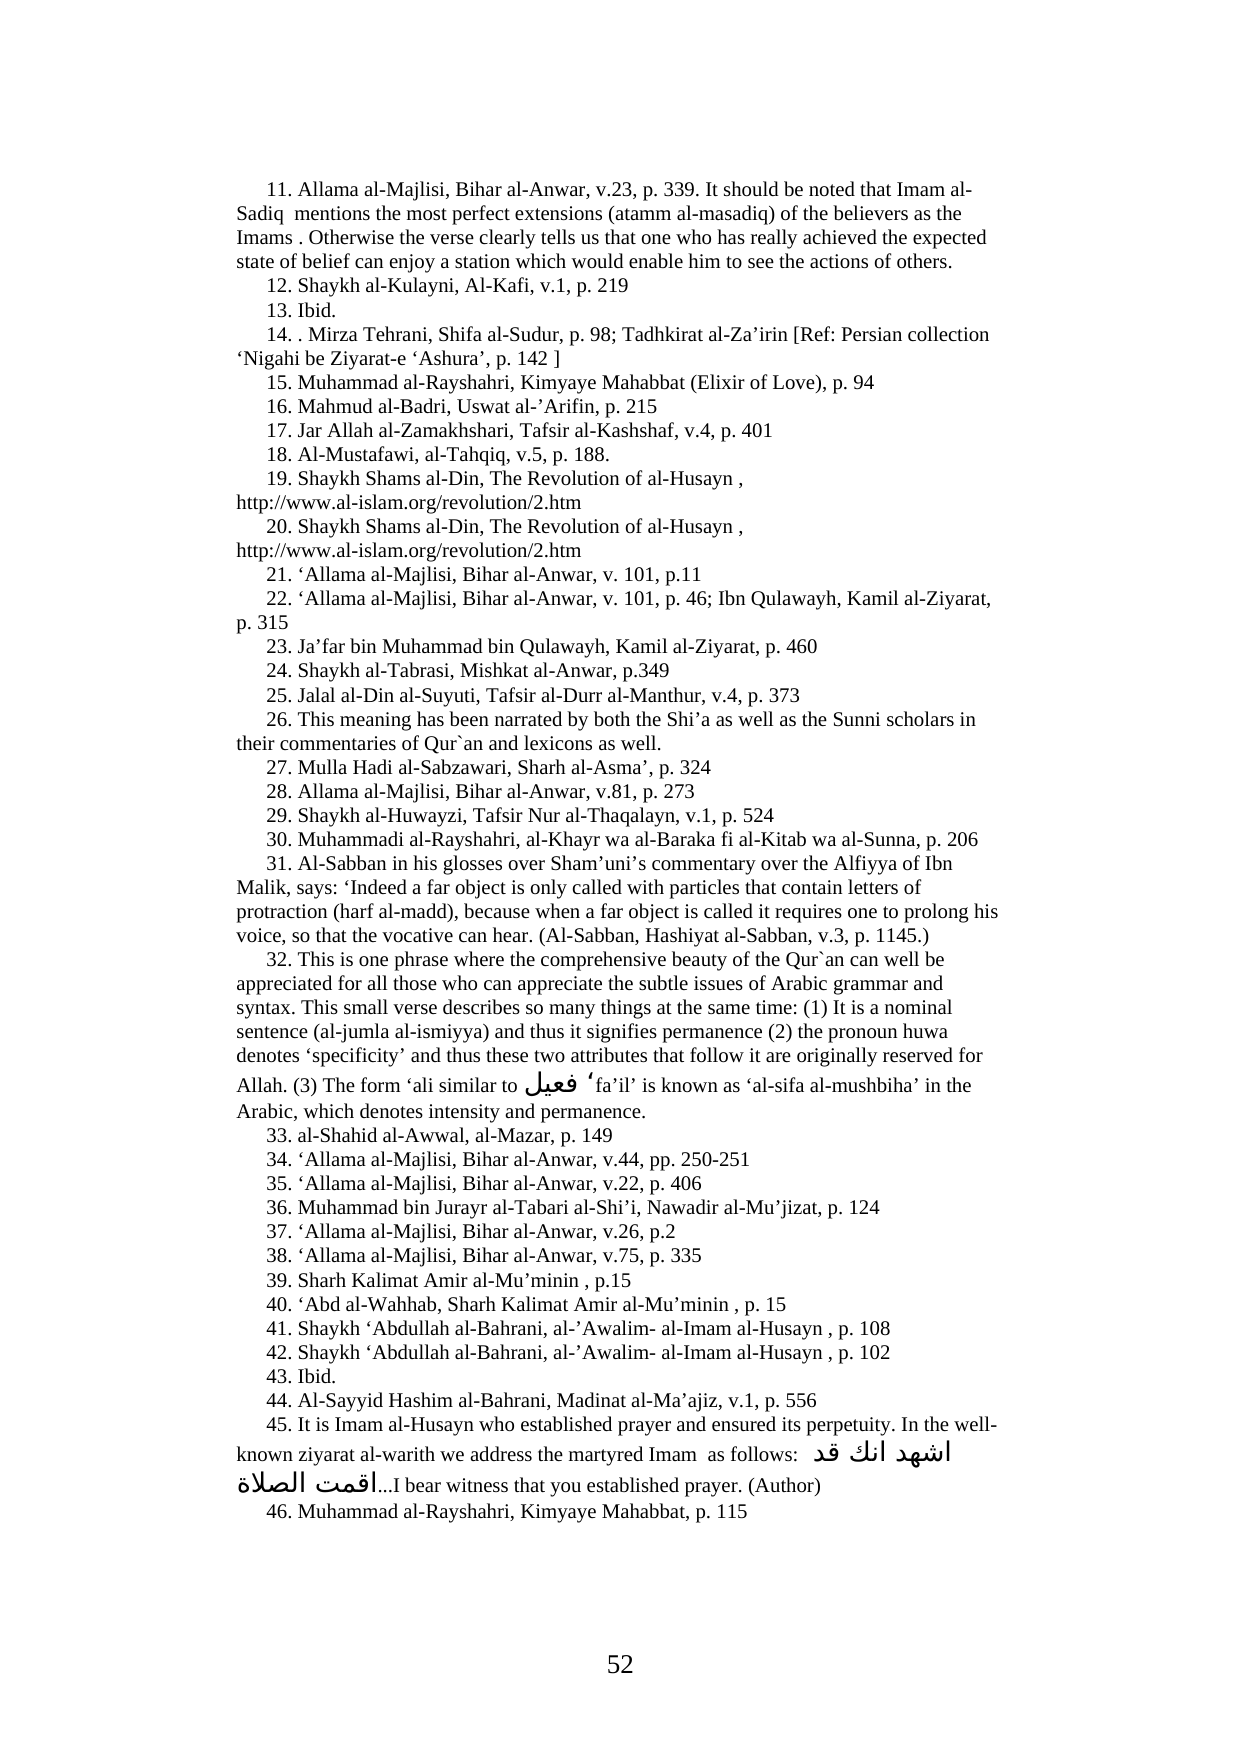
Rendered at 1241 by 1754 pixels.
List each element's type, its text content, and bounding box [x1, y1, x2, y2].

text 37. ‘Allama al-Majlisi, Bihar al-Anwar, v.26, p.2 [236, 1219, 1004, 1243]
text 14. . Mirza Tehrani, Shifa al-Sudur, p. 98; Tadhkirat al-Za’irin [Ref: Persian collection ‘Nigahi be Ziyarat-e ‘Ashura’, p. 142 ] [236, 322, 1004, 370]
text 40. ‘Abd al-Wahhab, Sharh Kalimat Amir al-Mu’minin , p. 15 [236, 1292, 1004, 1316]
text 23. Ja’far bin Muhammad bin Qulawayh, Kamil al-Ziyarat, p. 460 [236, 634, 1004, 658]
text 30. Muhammadi al-Rayshahri, al-Khayr wa al-Baraka fi al-Kitab wa al-Sunna, p. 206 [236, 827, 1004, 851]
text 18. Al-Mustafawi, al-Tahqiq, v.5, p. 188. [236, 442, 1004, 466]
text 21. ‘Allama al-Majlisi, Bihar al-Anwar, v. 101, p.11 [236, 562, 1004, 586]
text 19. Shaykh Shams al-Din, The Revolution of al-Husayn , http://www.al-islam.org/revolution/2.htm [236, 466, 1004, 514]
text 44. Al-Sayyid Hashim al-Bahrani, Madinat al-Ma’ajiz, v.1, p. 556 [236, 1388, 1004, 1412]
text 39. Sharh Kalimat Amir al-Mu’minin , p.15 [236, 1267, 1004, 1292]
text 27. Mulla Hadi al-Sabzawari, Sharh al-Asma’, p. 324 [236, 755, 1004, 779]
text 29. Shaykh al-Huwayzi, Tafsir Nur al-Thaqalayn, v.1, p. 524 [236, 803, 1004, 827]
text 26. This meaning has been narrated by both the Shi’a as well as the Sunni scholars in their commentaries of Qur`an and lexicons as well. [236, 707, 1004, 755]
text 17. Jar Allah al-Zamakhshari, Tafsir al-Kashshaf, v.4, p. 401 [236, 418, 1004, 442]
text 36. Muhammad bin Jurayr al-Tabari al-Shi’i, Nawadir al-Mu’jizat, p. 124 [236, 1195, 1004, 1219]
text 31. Al-Sabban in his glosses over Sham’uni’s commentary over the Alfiyya of Ibn Malik, says: ‘Indeed a far object is only called with particles that contain letters of protraction (harf al-madd), because when a far object is called it requires one to prolong his voice, so that the vocative can hear. (Al-Sabban, Hashiyat al-Sabban, v.3, p. 1145.) [236, 851, 1004, 947]
text 11. Allama al-Majlisi, Bihar al-Anwar, v.23, p. 339. It should be noted that Imam al-Sadiq mentions the most perfect extensions (atamm al-masadiq) of the believers as the Imams . Otherwise the verse clearly tells us that one who has really achieved the expected state of belief can enjoy a station which would enable him to see the actions of others. [236, 177, 1004, 273]
text 28. Allama al-Majlisi, Bihar al-Anwar, v.81, p. 273 [236, 779, 1004, 803]
text 45. It is Imam al-Husayn who established prayer and ensured its perpetuity. In the well-known ziyarat al-warith we address the martyred Imam as follows: اشهد انك قد اقمت الصلاة...I bear witness that you established prayer. (Author) [236, 1412, 1004, 1499]
text 35. ‘Allama al-Majlisi, Bihar al-Anwar, v.22, p. 406 [236, 1171, 1004, 1195]
text 34. ‘Allama al-Majlisi, Bihar al-Anwar, v.44, pp. 250-251 [236, 1147, 1004, 1171]
text 20. Shaykh Shams al-Din, The Revolution of al-Husayn , http://www.al-islam.org/revolution/2.htm [236, 514, 1004, 562]
text 25. Jalal al-Din al-Suyuti, Tafsir al-Durr al-Manthur, v.4, p. 373 [236, 682, 1004, 707]
text 32. This is one phrase where the comprehensive beauty of the Qur`an can well be appreciated for all those who can appreciate the subtle issues of Arabic grammar and syntax. This small verse describes so many things at the same time: (1) It is a nominal sentence (al-jumla al-ismiyya) and thus it signifies permanence (2) the pronoun huwa denotes ‘specificity’ and thus these two attributes that follow it are originally reserved for Allah. (3) The form ‘ali similar to فعيل ‘fa’il’ is known as ‘al-sifa al-mushbiha’ in the Arabic, which denotes intensity and permanence. [236, 947, 1004, 1123]
text 12. Shaykh al-Kulayni, Al-Kafi, v.1, p. 219 [236, 273, 1004, 297]
text 46. Muhammad al-Rayshahri, Kimyaye Mahabbat, p. 115 [236, 1499, 1004, 1523]
text 15. Muhammad al-Rayshahri, Kimyaye Mahabbat (Elixir of Love), p. 94 [236, 370, 1004, 394]
text 24. Shaykh al-Tabrasi, Mishkat al-Anwar, p.349 [236, 658, 1004, 682]
text 42. Shaykh ‘Abdullah al-Bahrani, al-’Awalim- al-Imam al-Husayn , p. 102 [236, 1340, 1004, 1364]
text 13. Ibid. [236, 297, 1004, 322]
text 33. al-Shahid al-Awwal, al-Mazar, p. 149 [236, 1123, 1004, 1147]
text 16. Mahmud al-Badri, Uswat al-’Arifin, p. 215 [236, 394, 1004, 418]
text 38. ‘Allama al-Majlisi, Bihar al-Anwar, v.75, p. 335 [236, 1243, 1004, 1267]
text 43. Ibid. [236, 1364, 1004, 1388]
text 41. Shaykh ‘Abdullah al-Bahrani, al-’Awalim- al-Imam al-Husayn , p. 108 [236, 1316, 1004, 1340]
text 22. ‘Allama al-Majlisi, Bihar al-Anwar, v. 101, p. 46; Ibn Qulawayh, Kamil al-Ziyarat, p. 315 [236, 586, 1004, 634]
